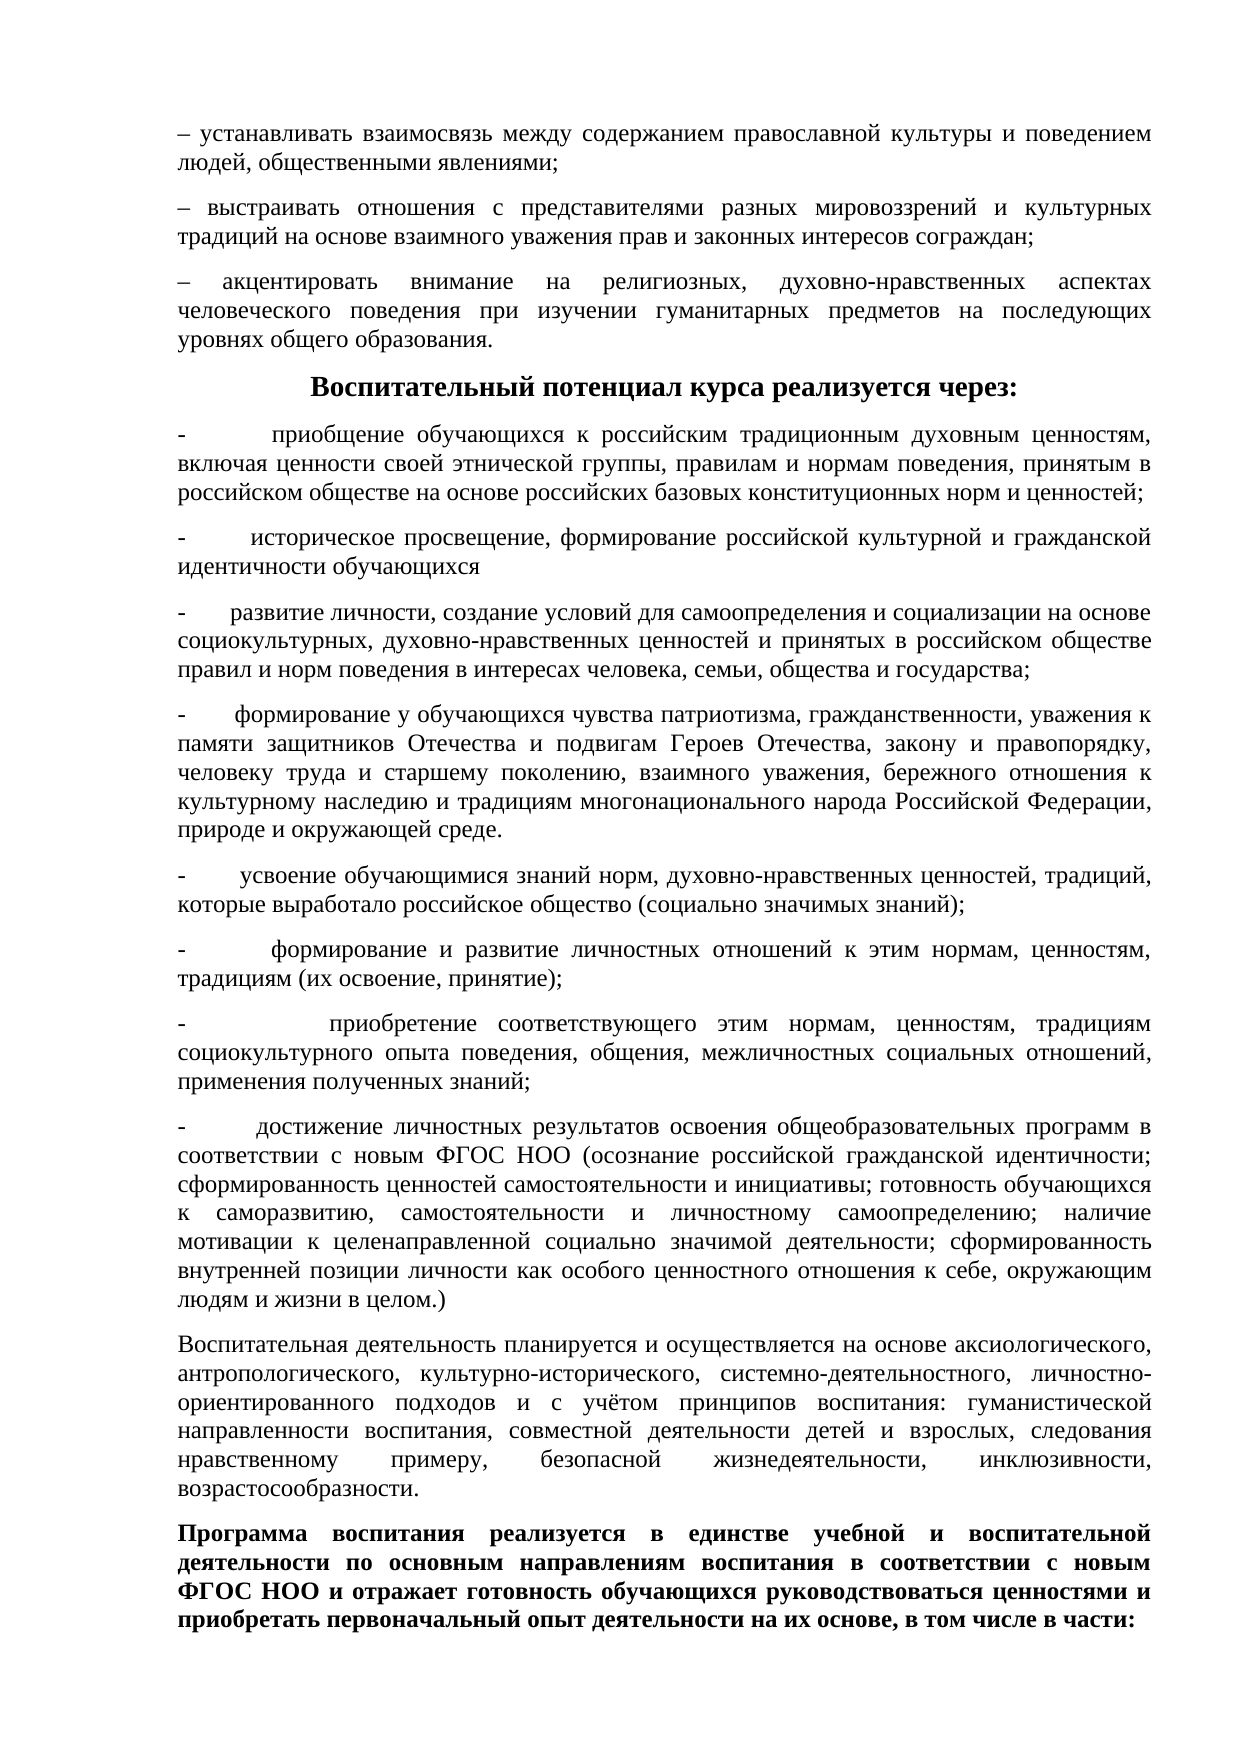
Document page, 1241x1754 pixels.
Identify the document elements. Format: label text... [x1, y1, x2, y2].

text – устанавливать взаимосвязь между содержанием православной культуры и поведением людей, общественными явлениями; [177, 118, 1152, 176]
text - приобретение соответствующего этим нормам, ценностям, традициям социокультурного опыта поведения, общения, межличностных социальных отношений, применения полученных знаний; [177, 1008, 1152, 1094]
text - формирование и развитие личностных отношений к этим нормам, ценностям, традициям (их освоение, принятие); [177, 934, 1152, 992]
text - историческое просвещение, формирование российской культурной и гражданской идентичности обучающихся [177, 522, 1152, 580]
text – акцентировать внимание на религиозных, духовно-нравственных аспектах человеческого поведения при изучении гуманитарных предметов на последующих уровнях общего образования. [177, 266, 1152, 353]
text Воспитательный потенциал курса реализуется через: [177, 369, 1152, 403]
text Воспитательная деятельность планируется и осуществляется на основе аксиологического, антропологического, культурно-исторического, системно-деятельностного, личностно-ориентированного подходов и с учётом принципов воспитания: гуманистической направленности воспитания, совместной деятельности детей и взрослых, следования нравственному примеру, безопасной жизнедеятельности, инклюзивности, возрастосообразности. [177, 1329, 1152, 1502]
text - приобщение обучающихся к российским традиционным духовным ценностям, включая ценности своей этнической группы, правилам и нормам поведения, принятым в российском обществе на основе российских базовых конституционных норм и ценностей; [177, 419, 1152, 506]
text - развитие личности, создание условий для самоопределения и социализации на основе социокультурных, духовно-нравственных ценностей и принятых в российском обществе правил и норм поведения в интересах человека, семьи, общества и государства; [177, 597, 1152, 683]
text - усвоение обучающимися знаний норм, духовно-нравственных ценностей, традиций, которые выработало российское общество (социально значимых знаний); [177, 860, 1152, 917]
text Программа воспитания реализуется в единстве учебной и воспитательной деятельности по основным направлениям воспитания в соответствии с новым ФГОС НОО и отражает готовность обучающихся руководствоваться ценностями и приобретать первоначальный опыт деятельности на их основе, в том числе в части: [177, 1518, 1152, 1633]
text – выстраивать отношения с представителями разных мировоззрений и культурных традиций на основе взаимного уважения прав и законных интересов сограждан; [177, 192, 1152, 250]
text - формирование у обучающихся чувства патриотизма, гражданственности, уважения к памяти защитников Отечества и подвигам Героев Отечества, закону и правопорядку, человеку труда и старшему поколению, взаимного уважения, бережного отношения к культурному наследию и традициям многонационального народа Российской Федерации, природе и окружающей среде. [177, 699, 1152, 843]
text - достижение личностных результатов освоения общеобразовательных программ в соответствии с новым ФГОС НОО (осознание российской гражданской идентичности; сформированность ценностей самостоятельности и инициативы; готовность обучающихся к саморазвитию, самостоятельности и личностному самоопределению; наличие мотивации к целенаправленной социально значимой деятельности; сформированность внутренней позиции личности как особого ценностного отношения к себе, окружающим людям и жизни в целом.) [177, 1111, 1152, 1312]
